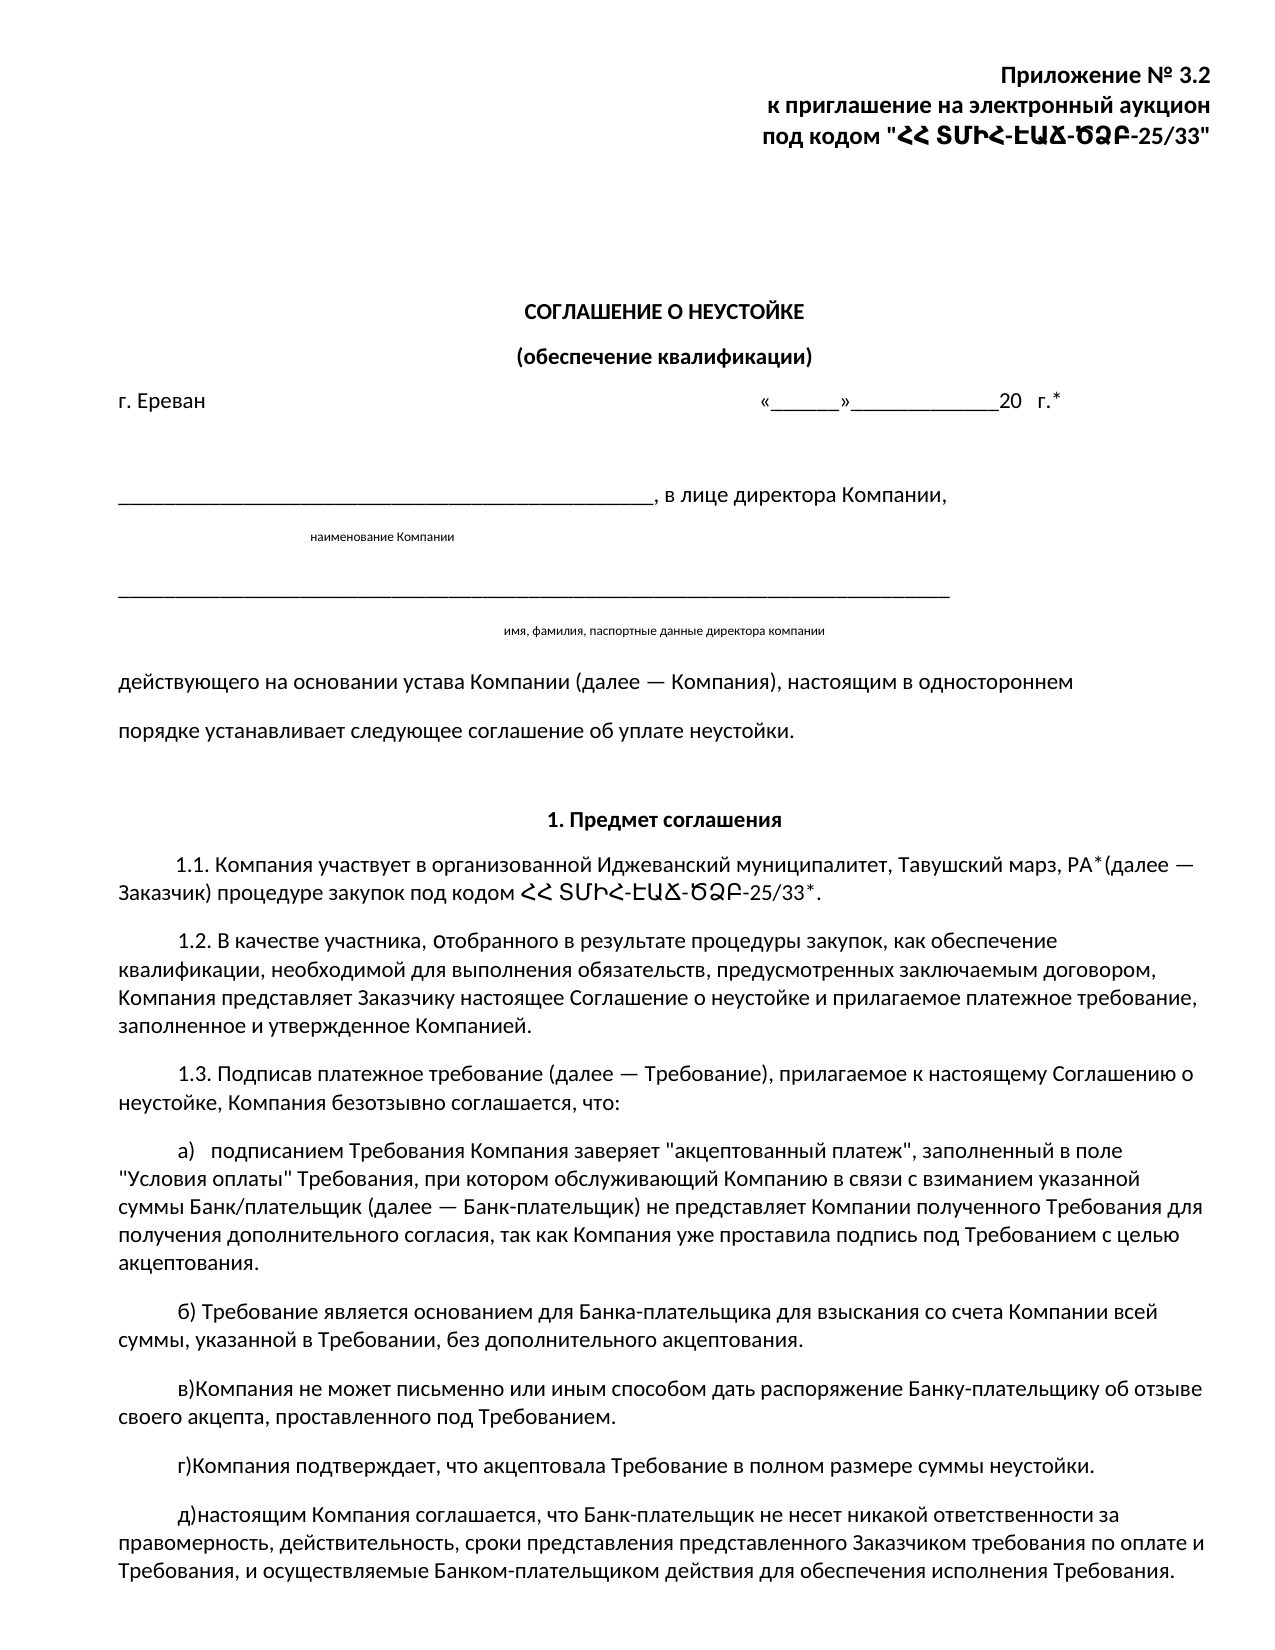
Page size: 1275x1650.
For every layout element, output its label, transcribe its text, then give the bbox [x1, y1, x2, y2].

text к приглашение на электронный аукцион [148, 89, 1211, 120]
text 1.3. Подписав платежное требование (далее — Требование), прилагаемое к настоящему Соглашению о неустойке, Компания безотзывно соглашается, что: [118, 1059, 1211, 1116]
text имя, фамилия, паспортные данные директора компании [118, 622, 1211, 650]
table_header «______»_____________20 г.* [605, 387, 1074, 435]
text а) подписанием Требования Компания заверяет "акцептованный платеж", заполненный в поле "Условия оплаты" Требования, при котором обслуживающий Компанию в связи с взиманием указанной суммы Банк/плательщик (далее — Банк-плательщик) не представляет Компании полученного Требования для получения дополнительного согласия, так как Компания уже проставила подпись под Требованием с целью акцептования. [118, 1136, 1211, 1277]
text под кодом "ՀՀ ՏՄԻՀ-ԷԱՃ-ԾՁԲ-25/33" [148, 120, 1211, 151]
text _________________________________________________________________________ [118, 573, 1211, 601]
text 1. Предмет соглашения [118, 805, 1211, 833]
text 1.2. В качестве участника, օтобранного в результате процедуры закупок, как обеспечение квалификации, необходимой для выполнения обязательств, предусмотренных заключаемым договором, Kомпания представляет Заказчику настоящее Соглашение о неустойке и прилагаемое платежное требование, заполненное и утвержденное Компанией. [118, 927, 1211, 1039]
text г)Компания подтверждает, что акцептовала Требование в полном размере суммы неустойки. [118, 1451, 1211, 1479]
text действующего на основании устава Компании (далее — Компания), настоящим в одностороннем [118, 667, 1211, 695]
table_header г. Ереван [107, 387, 605, 435]
text порядке устанавливает следующее соглашение об уплате неустойки. [118, 716, 1211, 744]
text Приложение № 3.2 [118, 59, 1211, 89]
text _______________________________________________, в лице директора Компании, [118, 480, 1211, 508]
text в)Компания не может письменно или иным способом дать распоряжение Банку-плательщику об отзыве своего акцепта, проставленного под Требованием. [118, 1374, 1211, 1430]
text наименование Компании [310, 529, 1211, 557]
text (обеспечение квалификации) [118, 342, 1211, 370]
text б) Требование является основанием для Банка-плательщика для взыскания со счета Компании всей суммы, указанной в Требовании, без дополнительного акцептования. [118, 1297, 1211, 1353]
text СОГЛАШЕНИЕ О НЕУСТОЙКЕ [118, 297, 1211, 325]
text д)настоящим Компания соглашается, что Банк-плательщик не несет никакой ответственности за правомерность, действительность, сроки представления представленного Заказчиком требования по оплате и Требования, и осуществляемые Банком-плательщиком действия для обеспечения исполнения Требования. [118, 1500, 1211, 1584]
text 1.1. Компания участвует в организованной Иджеванский муниципалитет, Тавушский марз, РА*(далее — Заказчик) процедуре закупок под кодом ՀՀ ՏՄԻՀ-ԷԱՃ-ԾՁԲ-25/33*. [118, 850, 1211, 906]
